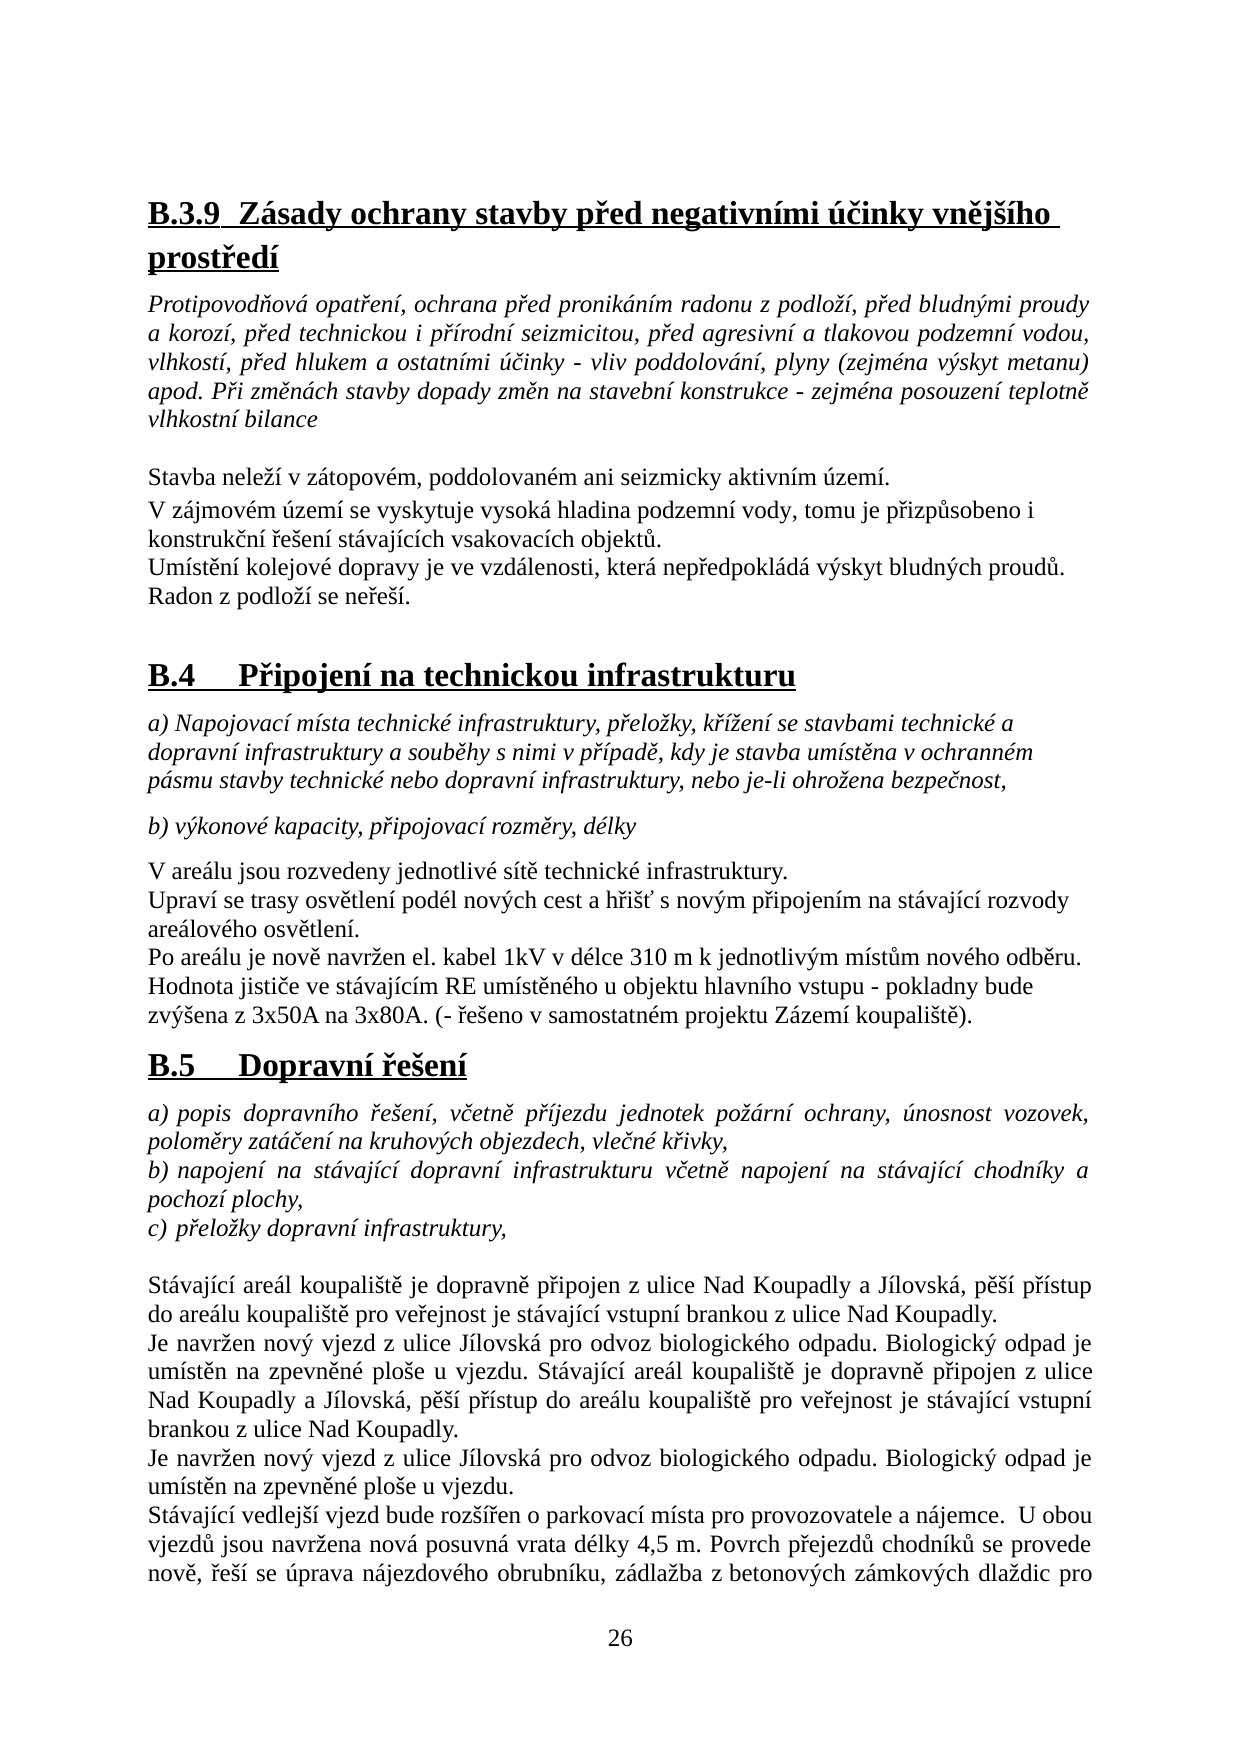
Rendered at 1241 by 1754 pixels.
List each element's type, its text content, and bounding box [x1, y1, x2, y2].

text a) popis dopravního řešení, včetně příjezdu jednotek požární ochrany, únosnost vozovek, poloměry zatáčení na kruhových objezdech, vlečné křivky, [148, 1098, 1093, 1155]
text Po areálu je nově navržen el. kabel 1kV v délce 310 m k jednotlivým místům nového odběru. Hodnota jističe ve stávajícím RE umístěného u objektu hlavního vstupu - pokladny bude zvýšena z 3x50A na 3x80A. (- řešeno v samostatném projektu Zázemí koupaliště). [148, 942, 1093, 1029]
text Upraví se trasy osvětlení podél nových cest a hřišť s novým připojením na stávající rozvody areálového osvětlení. [148, 885, 1093, 942]
text Stavba neleží v zátopovém, poddolovaném ani seizmicky aktivním území. [148, 462, 1093, 491]
text b) výkonové kapacity, připojovací rozměry, délky [148, 811, 1093, 839]
text Radon z podloží se neřeší. [148, 581, 1093, 610]
text Je navržen nový vjezd z ulice Jílovská pro odvoz biologického odpadu. Biologický odpad je umístěn na zpevněné ploše u vjezdu. Stávající areál koupaliště je dopravně připojen z ulice Nad Koupadly a Jílovská, pěší přístup do areálu koupaliště pro veřejnost je stávající vstupní brankou z ulice Nad Koupadly. [148, 1328, 1093, 1443]
text c) přeložky dopravní infrastruktury, [148, 1213, 1093, 1241]
text V zájmovém území se vyskytuje vysoká hladina podzemní vody, tomu je přizpůsobeno i konstrukční řešení stávajících vsakovacích objektů. [148, 495, 1093, 552]
subtitle B.3.9 Zásady ochrany stavby před negativními účinky vnějšího prostředí [148, 193, 1093, 275]
text Protipovodňová opatření, ochrana před pronikáním radonu z podloží, před bludnými proudy a korozí, před technickou i přírodní seizmicitou, před agresivní a tlakovou podzemní vodou, vlhkostí, před hlukem a ostatními účinky - vliv poddolování, plyny (zejména výskyt metanu) apod. Při změnách stavby dopady změn na stavební konstrukce - zejména posouzení teplotně vlhkostní bilance [148, 289, 1093, 433]
text Stávající areál koupaliště je dopravně připojen z ulice Nad Koupadly a Jílovská, pěší přístup do areálu koupaliště pro veřejnost je stávající vstupní brankou z ulice Nad Koupadly. [148, 1270, 1093, 1328]
text b) napojení na stávající dopravní infrastrukturu včetně napojení na stávající chodníky a pochozí plochy, [148, 1155, 1093, 1213]
subtitle B.5 Dopravní řešení [148, 1045, 1093, 1084]
text V areálu jsou rozvedeny jednotlivé sítě technické infrastruktury. [148, 856, 1093, 885]
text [148, 1500, 1093, 1586]
text Je navržen nový vjezd z ulice Jílovská pro odvoz biologického odpadu. Biologický odpad je umístěn na zpevněné ploše u vjezdu. [148, 1443, 1093, 1500]
subtitle B.4 Připojení na technickou infrastrukturu [148, 655, 1093, 694]
text a) Napojovací místa technické infrastruktury, přeložky, křížení se stavbami technické a dopravní infrastruktury a souběhy s nimi v případě, kdy je stavba umístěna v ochranném pásmu stavby technické nebo dopravní infrastruktury, nebo je-li ohrožena bezpečnost, [148, 708, 1093, 794]
text Umístění kolejové dopravy je ve vzdálenosti, která nepředpokládá výskyt bludných proudů. [148, 552, 1093, 581]
